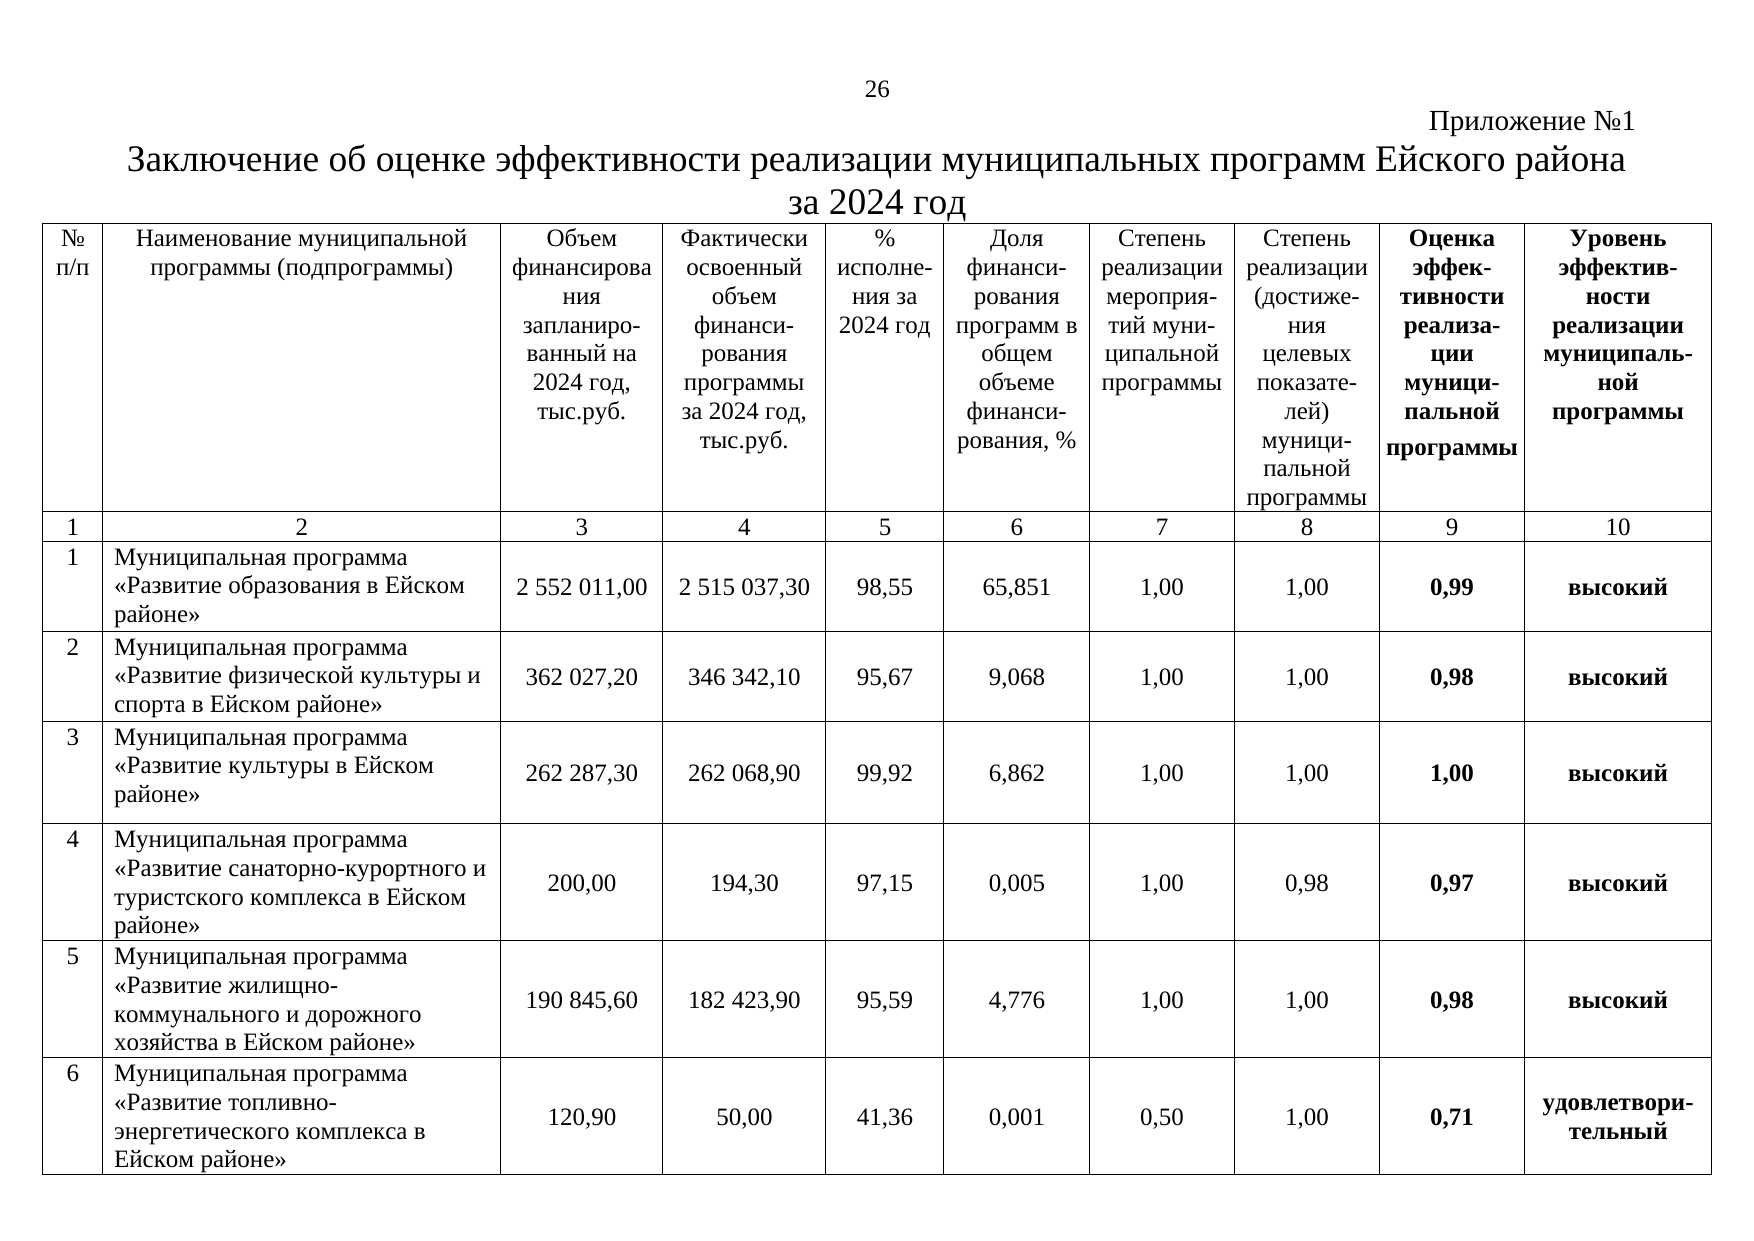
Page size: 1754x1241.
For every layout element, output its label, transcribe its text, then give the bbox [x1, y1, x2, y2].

table_cell 5 [826, 512, 943, 541]
table_cell 6,862 [944, 722, 1089, 823]
table_cell 182 423,90 [663, 941, 825, 1057]
table_header Объем финансирования запланиро-ванный на 2024 год, тыс.руб. [501, 224, 662, 511]
table_cell 95,59 [826, 941, 943, 1057]
table_cell 0,50 [1090, 1058, 1234, 1174]
table_cell Муниципальная программа «Развитие топливно-энергетического комплекса в Ейском районе» [103, 1058, 500, 1174]
table_cell 4 [43, 824, 102, 940]
table_cell 0,98 [1380, 632, 1524, 721]
table_cell 0,71 [1380, 1058, 1524, 1174]
table_cell 99,92 [826, 722, 943, 823]
table_cell 97,15 [826, 824, 943, 940]
table_cell 65,851 [944, 542, 1089, 631]
table_cell 346 342,10 [663, 632, 825, 721]
table_cell 1,00 [1090, 941, 1234, 1057]
table_cell 6 [43, 1058, 102, 1174]
table_cell 1,00 [1090, 632, 1234, 721]
table_cell 262 068,90 [663, 722, 825, 823]
table_cell 0,98 [1380, 941, 1524, 1057]
table_cell 1,00 [1090, 722, 1234, 823]
table_header Степень реализации(достиже-ния целевых показате-лей) муници-пальной программы [1235, 224, 1379, 511]
table_cell 9,068 [944, 632, 1089, 721]
table_cell 120,90 [501, 1058, 662, 1174]
table_cell удовлетвори-тельный [1525, 1058, 1711, 1174]
table_cell 1 [43, 542, 102, 631]
table_cell 41,36 [826, 1058, 943, 1174]
table_cell 1,00 [1235, 941, 1379, 1057]
table_cell 2 [103, 512, 500, 541]
table_cell 3 [501, 512, 662, 541]
table_cell 0,001 [944, 1058, 1089, 1174]
table_cell 200,00 [501, 824, 662, 940]
table_cell 50,00 [663, 1058, 825, 1174]
table_cell 5 [43, 941, 102, 1057]
text Заключение об оценке эффективности реализации муниципальных программ Ейского района за 2024 год [118, 136, 1636, 222]
table_header Степень реализации мероприя-тий муни-ципальной программы [1090, 224, 1234, 511]
table_cell Муниципальная программа «Развитие физической культуры и спорта в Ейском районе» [103, 632, 500, 721]
table_cell 8 [1235, 512, 1379, 541]
table_cell 3 [43, 722, 102, 823]
table_header Фактически освоенный объем финанси-рования программы за 2024 год, тыс.руб. [663, 224, 825, 511]
table_cell Муниципальная программа «Развитие образования в Ейском районе» [103, 542, 500, 631]
table_cell 2 552 011,00 [501, 542, 662, 631]
table_cell 1,00 [1380, 722, 1524, 823]
table_cell 2 [43, 632, 102, 721]
table_cell 1,00 [1235, 722, 1379, 823]
table_cell 1,00 [1235, 632, 1379, 721]
table_cell 1 [43, 512, 102, 541]
text Приложение №1 [118, 103, 1636, 136]
table_cell 1,00 [1235, 1058, 1379, 1174]
table_cell 1,00 [1090, 824, 1234, 940]
table_cell высокий [1525, 542, 1711, 631]
table_cell высокий [1525, 941, 1711, 1057]
table_cell высокий [1525, 824, 1711, 940]
table_cell 4 [663, 512, 825, 541]
table_cell 0,97 [1380, 824, 1524, 940]
table_cell 1,00 [1090, 542, 1234, 631]
table_cell 6 [944, 512, 1089, 541]
table_header Доля финанси-рования программ в общем объеме финанси-рования, % [944, 224, 1089, 511]
table_cell 0,99 [1380, 542, 1524, 631]
table_cell 10 [1525, 512, 1711, 541]
table_cell 0,98 [1235, 824, 1379, 940]
table_cell высокий [1525, 632, 1711, 721]
table_cell 9 [1380, 512, 1524, 541]
table_cell Муниципальная программа «Развитие жилищно-коммунального и дорожного хозяйства в Ейском районе» [103, 941, 500, 1057]
table_cell 362 027,20 [501, 632, 662, 721]
table_cell 194,30 [663, 824, 825, 940]
table_cell 95,67 [826, 632, 943, 721]
table_cell 1,00 [1235, 542, 1379, 631]
table_cell Муниципальная программа «Развитие санаторно-курортного и туристского комплекса в Ейском районе» [103, 824, 500, 940]
table_cell Муниципальная программа «Развитие культуры в Ейском районе» [103, 722, 500, 823]
table_header Наименование муниципальной программы (подпрограммы) [103, 224, 500, 511]
table_cell высокий [1525, 722, 1711, 823]
table_cell 2 515 037,30 [663, 542, 825, 631]
table_cell 0,005 [944, 824, 1089, 940]
table_cell 262 287,30 [501, 722, 662, 823]
table_cell 190 845,60 [501, 941, 662, 1057]
table_header % исполне-ния за 2024 год [826, 224, 943, 511]
table_cell 4,776 [944, 941, 1089, 1057]
table_header Уровень эффектив-ности реализации муниципаль-ной программы [1525, 224, 1711, 511]
table_cell 98,55 [826, 542, 943, 631]
table_header Оценка эффек-тивности реализа-ции муници-пальной программы [1380, 224, 1524, 511]
table_cell 7 [1090, 512, 1234, 541]
table_header № п/п [43, 224, 102, 511]
